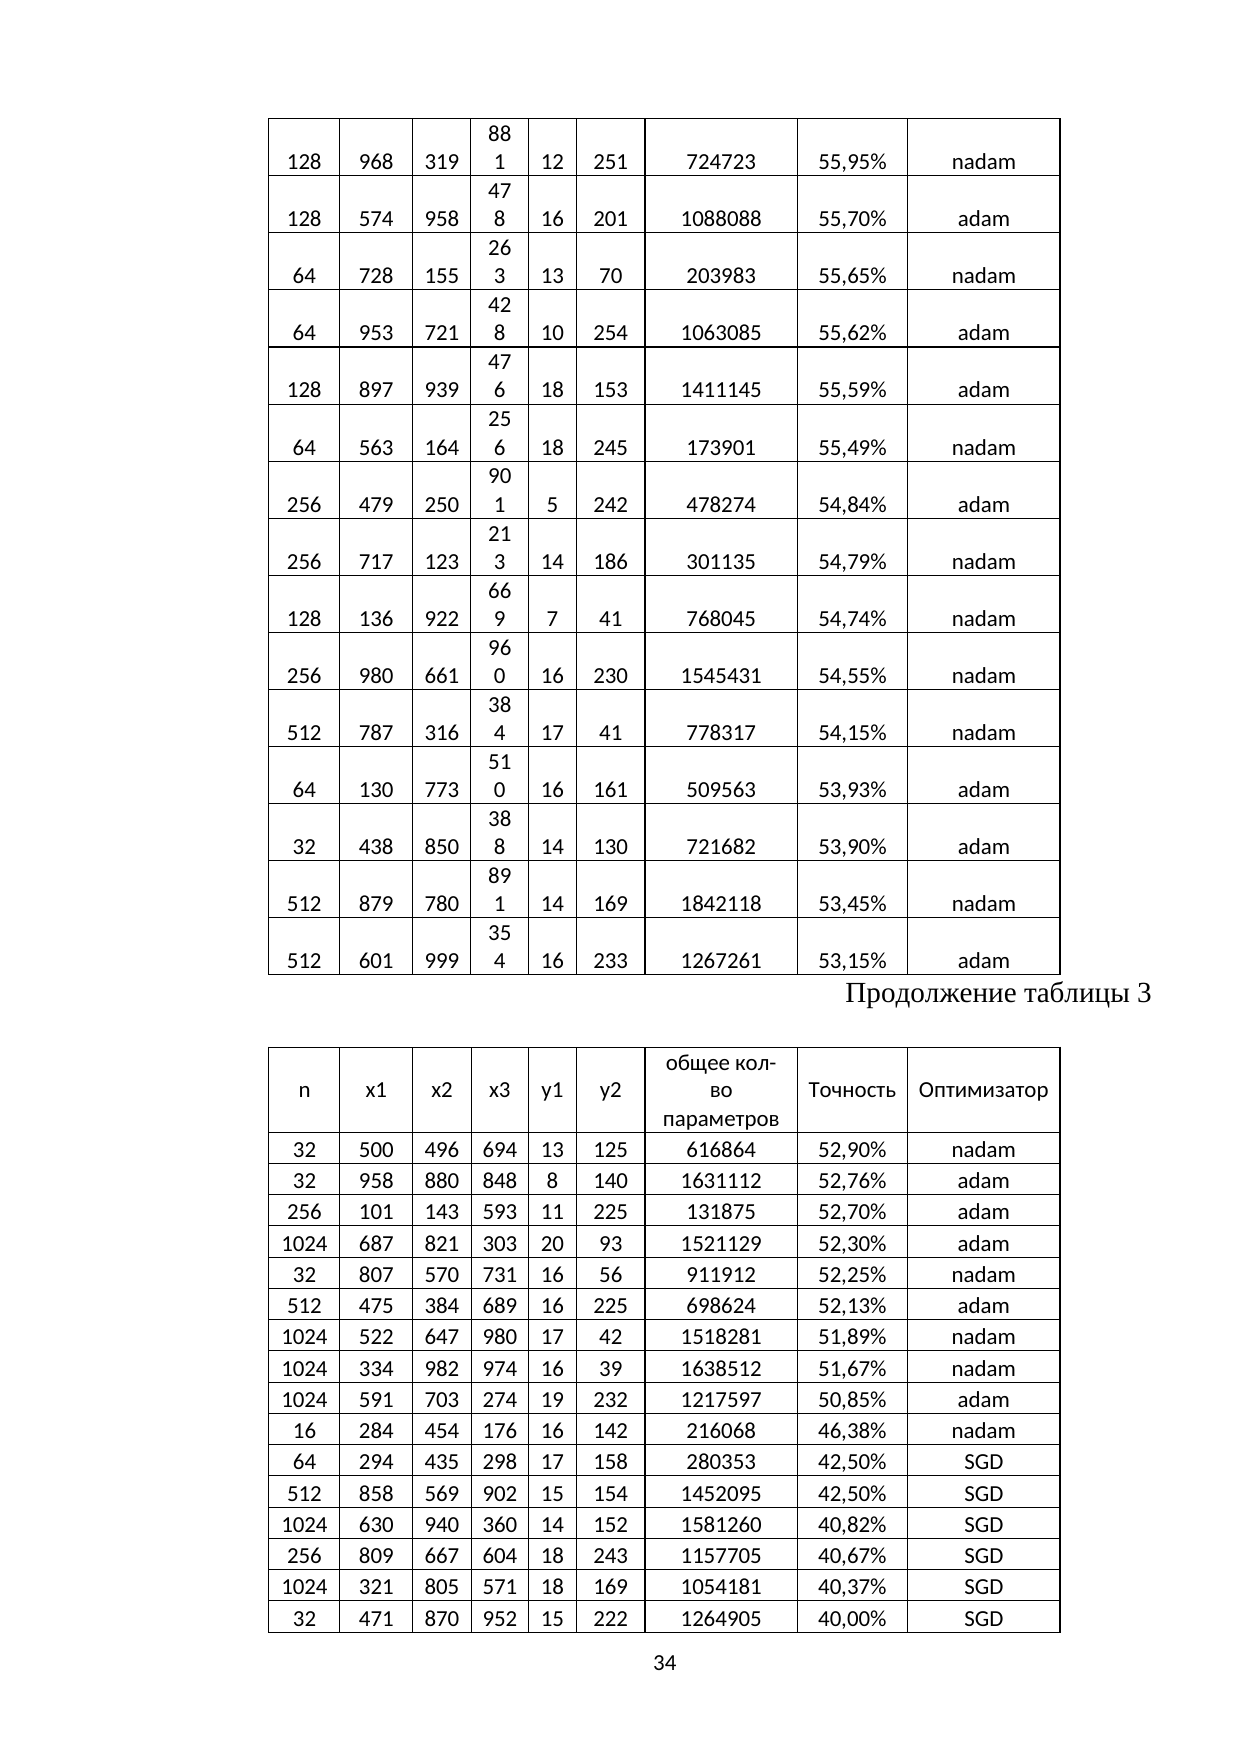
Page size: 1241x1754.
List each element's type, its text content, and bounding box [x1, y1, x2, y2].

table_cell 1267261 [646, 918, 797, 974]
table_cell 724723 [646, 119, 797, 175]
table_cell 15 [529, 1476, 576, 1507]
table_cell 478274 [646, 462, 797, 518]
table_cell 980 [340, 633, 412, 689]
table_cell 1157705 [646, 1539, 797, 1569]
table_cell 153 [577, 348, 644, 403]
table_cell 225 [577, 1289, 644, 1319]
table_cell 1518281 [646, 1320, 797, 1350]
table_cell 689 [472, 1289, 528, 1319]
table_cell 593 [472, 1195, 528, 1225]
table_cell 301135 [646, 519, 797, 575]
table_cell 698624 [646, 1289, 797, 1319]
table_cell 939 [413, 348, 470, 403]
table_cell 10 [529, 290, 576, 346]
table_cell 512 [269, 1476, 339, 1507]
table_cell nadam [908, 1258, 1059, 1288]
table_cell 1063085 [646, 290, 797, 346]
table_cell 243 [577, 1539, 644, 1569]
table_cell 16 [529, 747, 576, 803]
table_cell 164 [413, 405, 470, 461]
table_cell 16 [529, 176, 576, 232]
table_cell 18 [529, 1570, 576, 1600]
table_cell 879 [340, 861, 412, 917]
table_cell nadam [908, 576, 1059, 632]
table_cell 16 [529, 1289, 576, 1319]
table_cell nadam [908, 1320, 1059, 1350]
table_cell 54,55% [798, 633, 907, 689]
table_cell 454 [413, 1414, 471, 1444]
table_cell 40,82% [798, 1508, 907, 1538]
table_cell 768045 [646, 576, 797, 632]
table_header n [269, 1048, 339, 1132]
table_cell 125 [577, 1133, 644, 1163]
table_cell 284 [340, 1414, 412, 1444]
table_cell nadam [908, 861, 1059, 917]
table_cell 55,62% [798, 290, 907, 346]
table_cell 232 [577, 1383, 644, 1413]
table_cell nadam [908, 405, 1059, 461]
table_cell 1054181 [646, 1570, 797, 1600]
table_cell 52,13% [798, 1289, 907, 1319]
table_cell 93 [577, 1226, 644, 1257]
table_cell 968 [340, 119, 412, 175]
table_cell 807 [340, 1258, 412, 1288]
table_cell 1217597 [646, 1383, 797, 1413]
table_cell 17 [529, 1445, 576, 1475]
table_cell 1638512 [646, 1351, 797, 1382]
table_cell adam [908, 176, 1059, 232]
table_cell 778317 [646, 690, 797, 746]
table_cell 176 [472, 1414, 528, 1444]
table_cell SGD [908, 1601, 1059, 1632]
table_cell 18 [529, 348, 576, 403]
table_cell 703 [413, 1383, 471, 1413]
table_cell 54,74% [798, 576, 907, 632]
table_cell 1452095 [646, 1476, 797, 1507]
table_cell 1024 [269, 1570, 339, 1600]
table_cell 216068 [646, 1414, 797, 1444]
table_cell 16 [529, 1258, 576, 1288]
table_cell 256 [269, 462, 339, 518]
table_cell 11 [529, 1195, 576, 1225]
table_cell 721682 [646, 804, 797, 860]
table_cell 298 [472, 1445, 528, 1475]
table_cell 51,89% [798, 1320, 907, 1350]
table_cell 55,70% [798, 176, 907, 232]
table_cell 294 [340, 1445, 412, 1475]
table_cell 870 [413, 1601, 471, 1632]
table_cell 897 [340, 348, 412, 403]
table_cell 41 [577, 690, 644, 746]
table_cell SGD [908, 1570, 1059, 1600]
table_cell 64 [269, 233, 339, 289]
table_cell 630 [340, 1508, 412, 1538]
table_cell 780 [413, 861, 470, 917]
table_cell 18 [529, 405, 576, 461]
table_header x2 [413, 1048, 471, 1132]
table_cell 922 [413, 576, 470, 632]
table_cell 53,15% [798, 918, 907, 974]
table_cell adam [908, 348, 1059, 403]
table_cell 142 [577, 1414, 644, 1444]
table_cell 64 [269, 405, 339, 461]
table_cell adam [908, 1226, 1059, 1257]
table_cell adam [908, 1383, 1059, 1413]
table_cell 1264905 [646, 1601, 797, 1632]
table_cell 46,38% [798, 1414, 907, 1444]
table_cell 242 [577, 462, 644, 518]
table_cell 667 [413, 1539, 471, 1569]
table_cell 13 [529, 1133, 576, 1163]
table_cell 64 [269, 747, 339, 803]
table_cell nadam [908, 633, 1059, 689]
table_cell 850 [413, 804, 470, 860]
table_cell 316 [413, 690, 470, 746]
table_cell 1545431 [646, 633, 797, 689]
table_cell 500 [340, 1133, 412, 1163]
table_cell 213 [471, 519, 528, 575]
table_cell 225 [577, 1195, 644, 1225]
table_cell 952 [472, 1601, 528, 1632]
table_cell 805 [413, 1570, 471, 1600]
table_cell 245 [577, 405, 644, 461]
table_cell 1024 [269, 1226, 339, 1257]
table_cell 169 [577, 861, 644, 917]
table_cell 128 [269, 176, 339, 232]
table_cell 773 [413, 747, 470, 803]
table_cell 39 [577, 1351, 644, 1382]
table_cell 428 [471, 290, 528, 346]
table_cell 42,50% [798, 1476, 907, 1507]
table_cell 334 [340, 1351, 412, 1382]
table_cell 571 [472, 1570, 528, 1600]
table_cell 56 [577, 1258, 644, 1288]
table_cell 158 [577, 1445, 644, 1475]
table_cell 52,30% [798, 1226, 907, 1257]
table_cell adam [908, 1164, 1059, 1194]
table_cell 881 [471, 119, 528, 175]
table_cell 14 [529, 1508, 576, 1538]
table_cell 128 [269, 119, 339, 175]
table_header Точность [798, 1048, 907, 1132]
table_cell 256 [269, 1195, 339, 1225]
table_cell 694 [472, 1133, 528, 1163]
table_cell 32 [269, 1258, 339, 1288]
table_cell 52,70% [798, 1195, 907, 1225]
table_cell adam [908, 1289, 1059, 1319]
table_cell 32 [269, 1133, 339, 1163]
table_cell 55,95% [798, 119, 907, 175]
table_cell 563 [340, 405, 412, 461]
table_cell 1024 [269, 1508, 339, 1538]
table_cell 953 [340, 290, 412, 346]
table_cell SGD [908, 1476, 1059, 1507]
table_cell 16 [529, 918, 576, 974]
table_cell 1581260 [646, 1508, 797, 1538]
table_cell 201 [577, 176, 644, 232]
table_cell 128 [269, 348, 339, 403]
table_cell 911912 [646, 1258, 797, 1288]
table_cell 7 [529, 576, 576, 632]
table_cell 16 [529, 633, 576, 689]
table_cell 16 [529, 1351, 576, 1382]
table_header x3 [472, 1048, 528, 1132]
table_cell 52,25% [798, 1258, 907, 1288]
table_cell 354 [471, 918, 528, 974]
table_cell 496 [413, 1133, 471, 1163]
table_cell 321 [340, 1570, 412, 1600]
table_cell 319 [413, 119, 470, 175]
table_cell 902 [472, 1476, 528, 1507]
table_cell 140 [577, 1164, 644, 1194]
table_cell 438 [340, 804, 412, 860]
table_cell 858 [340, 1476, 412, 1507]
table_cell 131875 [646, 1195, 797, 1225]
table_cell 731 [472, 1258, 528, 1288]
table_cell 388 [471, 804, 528, 860]
table_cell nadam [908, 519, 1059, 575]
table_cell 50,85% [798, 1383, 907, 1413]
table_cell 13 [529, 233, 576, 289]
table_cell 70 [577, 233, 644, 289]
table_cell 512 [269, 690, 339, 746]
table_cell 8 [529, 1164, 576, 1194]
table_cell 891 [471, 861, 528, 917]
table_cell 173901 [646, 405, 797, 461]
table_cell 251 [577, 119, 644, 175]
table_cell 233 [577, 918, 644, 974]
table_cell 20 [529, 1226, 576, 1257]
table_cell 17 [529, 690, 576, 746]
table_cell 53,45% [798, 861, 907, 917]
table_cell 101 [340, 1195, 412, 1225]
table_cell adam [908, 290, 1059, 346]
table_cell 471 [340, 1601, 412, 1632]
table_cell 263 [471, 233, 528, 289]
table_cell 1024 [269, 1383, 339, 1413]
table_cell 728 [340, 233, 412, 289]
table_cell 478 [471, 176, 528, 232]
table_cell 384 [413, 1289, 471, 1319]
table_cell 169 [577, 1570, 644, 1600]
table_cell nadam [908, 1133, 1059, 1163]
table_cell 821 [413, 1226, 471, 1257]
table_cell 574 [340, 176, 412, 232]
table_header y2 [577, 1048, 644, 1132]
table_cell 16 [529, 1414, 576, 1444]
table_cell 960 [471, 633, 528, 689]
table_cell 604 [472, 1539, 528, 1569]
table_cell 54,79% [798, 519, 907, 575]
table_cell 721 [413, 290, 470, 346]
table_cell 280353 [646, 1445, 797, 1475]
table_cell 64 [269, 1445, 339, 1475]
table_cell SGD [908, 1508, 1059, 1538]
table_cell 54,15% [798, 690, 907, 746]
table_cell 5 [529, 462, 576, 518]
table_cell 155 [413, 233, 470, 289]
table_cell 274 [472, 1383, 528, 1413]
table_cell 52,76% [798, 1164, 907, 1194]
table_cell 512 [269, 1289, 339, 1319]
table_cell 384 [471, 690, 528, 746]
table_cell 616864 [646, 1133, 797, 1163]
table_cell 143 [413, 1195, 471, 1225]
table_cell 230 [577, 633, 644, 689]
table_cell 130 [340, 747, 412, 803]
table_cell 848 [472, 1164, 528, 1194]
table_cell 901 [471, 462, 528, 518]
table_cell 130 [577, 804, 644, 860]
table_cell 32 [269, 1601, 339, 1632]
table_cell adam [908, 747, 1059, 803]
table_cell 32 [269, 804, 339, 860]
table_cell adam [908, 462, 1059, 518]
table_cell 40,37% [798, 1570, 907, 1600]
table_cell 53,93% [798, 747, 907, 803]
table_cell 222 [577, 1601, 644, 1632]
table_cell adam [908, 804, 1059, 860]
table_cell 40,00% [798, 1601, 907, 1632]
table_cell 303 [472, 1226, 528, 1257]
table_cell nadam [908, 119, 1059, 175]
table_cell 1842118 [646, 861, 797, 917]
table_cell 14 [529, 861, 576, 917]
table_cell 256 [269, 1539, 339, 1569]
table_cell 15 [529, 1601, 576, 1632]
table_cell 42 [577, 1320, 644, 1350]
table_cell 980 [472, 1320, 528, 1350]
table_cell 256 [269, 519, 339, 575]
table_cell nadam [908, 690, 1059, 746]
table_cell 128 [269, 576, 339, 632]
table_header общее кол-во параметров [646, 1048, 797, 1132]
table_cell 152 [577, 1508, 644, 1538]
table_cell 435 [413, 1445, 471, 1475]
table_cell 123 [413, 519, 470, 575]
table_cell 1024 [269, 1320, 339, 1350]
table_cell 154 [577, 1476, 644, 1507]
table_cell 42,50% [798, 1445, 907, 1475]
table_header y1 [529, 1048, 576, 1132]
table_cell adam [908, 918, 1059, 974]
table_cell 41 [577, 576, 644, 632]
table_cell 1631112 [646, 1164, 797, 1194]
table_cell 1024 [269, 1351, 339, 1382]
text Продолжение таблицы 3 [177, 975, 1152, 1009]
table_cell 809 [340, 1539, 412, 1569]
table_cell 999 [413, 918, 470, 974]
table_cell adam [908, 1195, 1059, 1225]
table_cell 512 [269, 861, 339, 917]
table_cell 19 [529, 1383, 576, 1413]
table_cell 509563 [646, 747, 797, 803]
table_cell 512 [269, 918, 339, 974]
table_cell 476 [471, 348, 528, 403]
table_cell 254 [577, 290, 644, 346]
table_cell nadam [908, 1351, 1059, 1382]
table_cell 522 [340, 1320, 412, 1350]
table_cell 51,67% [798, 1351, 907, 1382]
table_cell 880 [413, 1164, 471, 1194]
table_cell 591 [340, 1383, 412, 1413]
table_cell 32 [269, 1164, 339, 1194]
table_cell 958 [413, 176, 470, 232]
table_cell 40,67% [798, 1539, 907, 1569]
table_cell 55,65% [798, 233, 907, 289]
table_cell 510 [471, 747, 528, 803]
table_cell 186 [577, 519, 644, 575]
table_cell 601 [340, 918, 412, 974]
table_cell 14 [529, 519, 576, 575]
table_cell 570 [413, 1258, 471, 1288]
table_cell 55,59% [798, 348, 907, 403]
table_cell 360 [472, 1508, 528, 1538]
table_cell 256 [269, 633, 339, 689]
table_cell 687 [340, 1226, 412, 1257]
table_cell 14 [529, 804, 576, 860]
table_cell 250 [413, 462, 470, 518]
table_cell 647 [413, 1320, 471, 1350]
table_header Оптимизатор [908, 1048, 1059, 1132]
table_cell 974 [472, 1351, 528, 1382]
table_cell SGD [908, 1445, 1059, 1475]
table_cell 958 [340, 1164, 412, 1194]
table_cell 18 [529, 1539, 576, 1569]
table_cell 569 [413, 1476, 471, 1507]
table_cell nadam [908, 1414, 1059, 1444]
table_cell 53,90% [798, 804, 907, 860]
table_cell 479 [340, 462, 412, 518]
table_cell 982 [413, 1351, 471, 1382]
table_cell 161 [577, 747, 644, 803]
table_cell 64 [269, 290, 339, 346]
table_cell 661 [413, 633, 470, 689]
table_cell nadam [908, 233, 1059, 289]
table_cell 136 [340, 576, 412, 632]
table_cell 1521129 [646, 1226, 797, 1257]
table_cell 55,49% [798, 405, 907, 461]
table_cell 787 [340, 690, 412, 746]
table_cell 940 [413, 1508, 471, 1538]
table_cell 669 [471, 576, 528, 632]
table_cell 52,90% [798, 1133, 907, 1163]
table_cell 256 [471, 405, 528, 461]
table_cell 16 [269, 1414, 339, 1444]
table_cell SGD [908, 1539, 1059, 1569]
table_header x1 [340, 1048, 412, 1132]
table_cell 475 [340, 1289, 412, 1319]
table_cell 1411145 [646, 348, 797, 403]
table_cell 54,84% [798, 462, 907, 518]
table_cell 1088088 [646, 176, 797, 232]
table_cell 12 [529, 119, 576, 175]
table_cell 203983 [646, 233, 797, 289]
table_cell 717 [340, 519, 412, 575]
table_cell 17 [529, 1320, 576, 1350]
